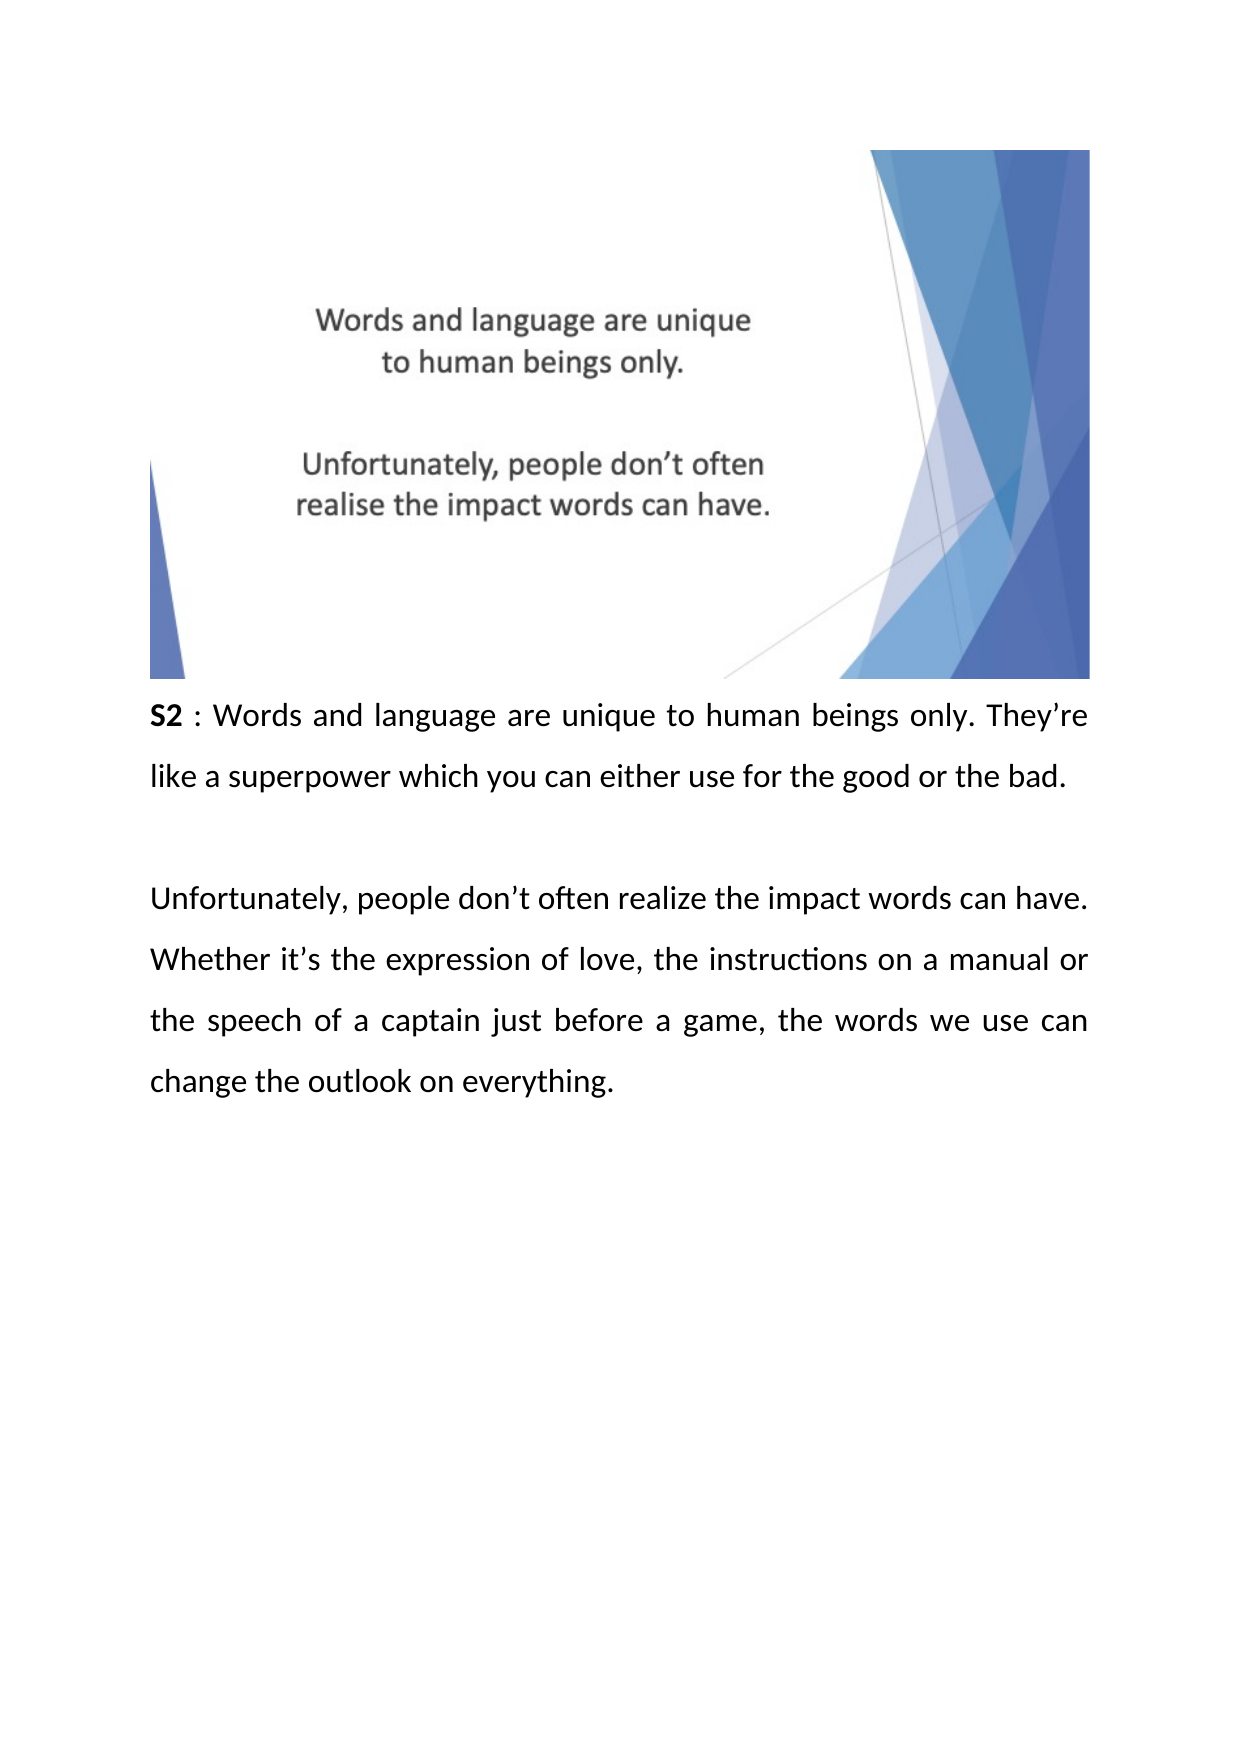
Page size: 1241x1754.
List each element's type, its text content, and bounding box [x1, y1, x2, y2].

picture [150, 150, 1090, 679]
text Unfortunately, people don’t often realize the impact words can have. Whether it’s the expression of love, the instructions on a manual or the speech of a captain just before a game, the words we use can change the outlook on everything. [150, 877, 1090, 1101]
text S2 : Words and language are unique to human beings only. They’re like a superpower which you can either use for the good or the bad. [150, 694, 1090, 796]
